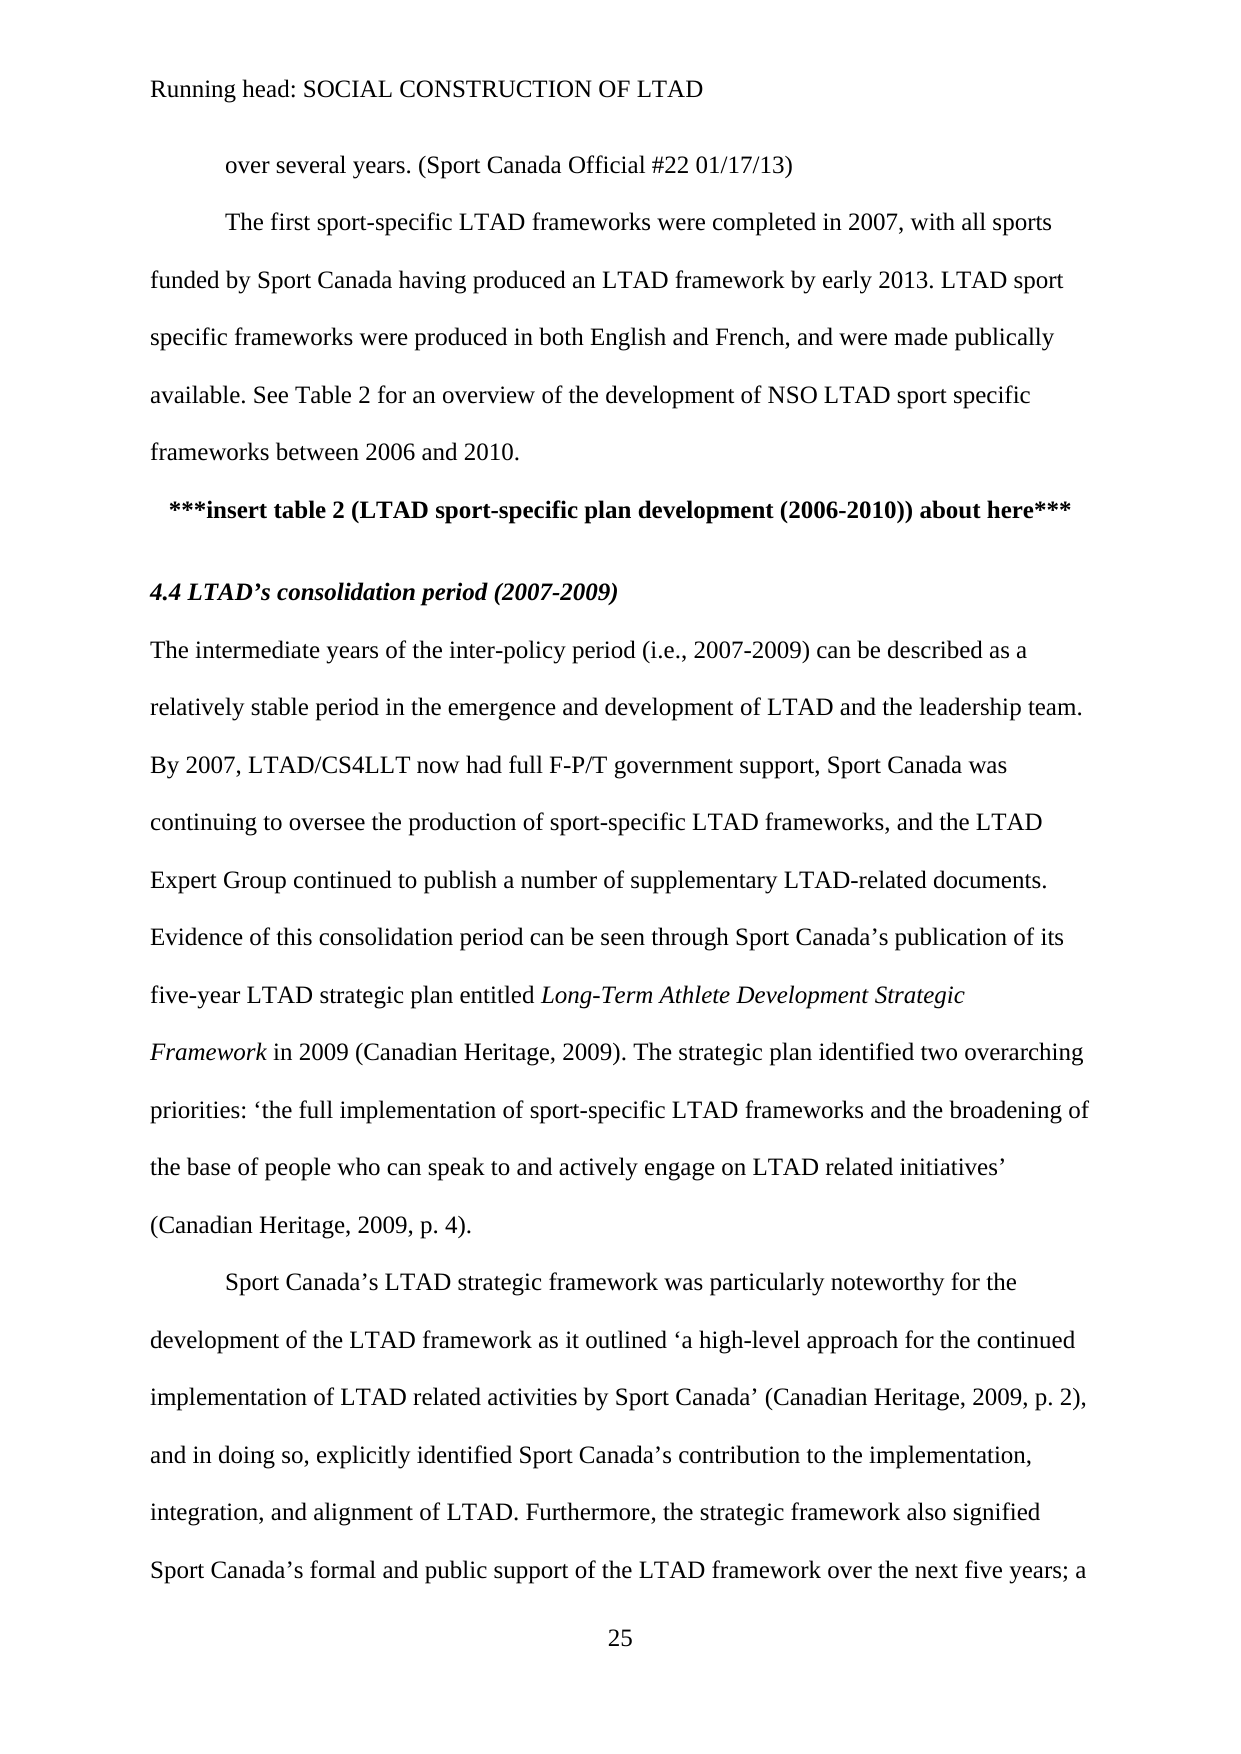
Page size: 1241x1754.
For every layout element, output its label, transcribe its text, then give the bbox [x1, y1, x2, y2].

subtitle 4.4 LTAD’s consolidation period (2007-2009) [150, 577, 1090, 606]
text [150, 1267, 1090, 1584]
text ***insert table 2 (LTAD sport-specific plan development (2006-2010)) about here*** [150, 495, 1090, 524]
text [225, 150, 1090, 179]
text The intermediate years of the inter-policy period (i.e., 2007-2009) can be described as a relatively stable period in the emergence and development of LTAD and the leadership team. By 2007, LTAD/CS4LLT now had full F-P/T government support, Sport Canada was continuing to oversee the production of sport-specific LTAD frameworks, and the LTAD Expert Group continued to publish a number of supplementary LTAD-related documents. Evidence of this consolidation period can be seen through Sport Canada’s publication of its five-year LTAD strategic plan entitled Long-Term Athlete Development Strategic Framework in 2009 (Canadian Heritage, 2009). The strategic plan identified two overarching priorities: ‘the full implementation of sport-specific LTAD frameworks and the broadening of the base of people who can speak to and actively engage on LTAD related initiatives’ (Canadian Heritage, 2009, p. 4). [150, 635, 1090, 1239]
text The first sport-specific LTAD frameworks were completed in 2007, with all sports funded by Sport Canada having produced an LTAD framework by early 2013. LTAD sport specific frameworks were produced in both English and French, and were made publically available. See Table 2 for an overview of the development of NSO LTAD sport specific frameworks between 2006 and 2010. [150, 207, 1090, 466]
